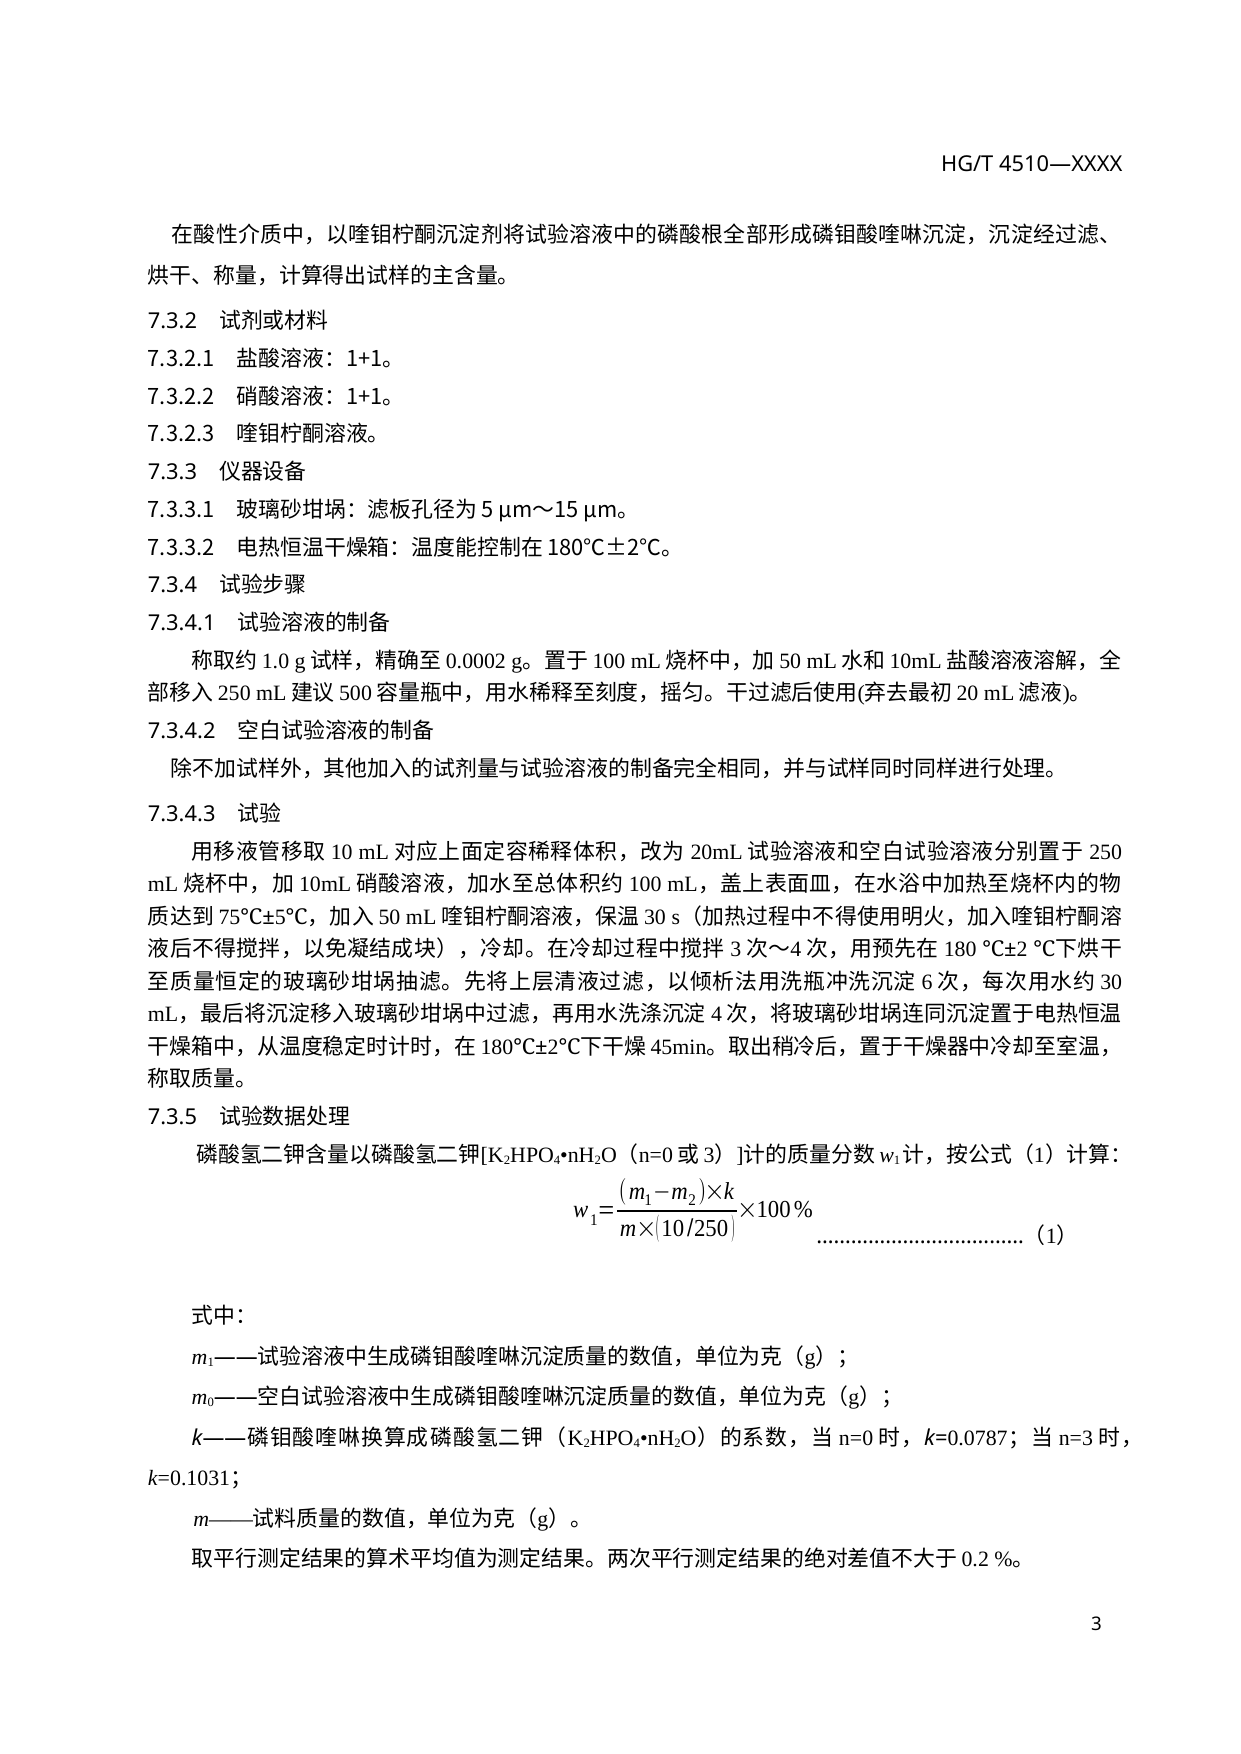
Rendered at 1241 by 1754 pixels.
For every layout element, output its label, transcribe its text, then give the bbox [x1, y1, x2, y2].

text 试验步骤 [148, 567, 1122, 599]
text m1——试验溶液中生成磷钼酸喹啉沉淀质量的数值，单位为克（g）； [148, 1338, 1122, 1371]
text 用移液管移取10 mL对应上面定容稀释体积，改为20mL试验溶液和空白试验溶液分别置于250 mL烧杯中，加10mL硝酸溶液，加水至总体积约100 mL，盖上表面皿，在水浴中加热至烧杯内的物质达到75℃±5℃，加入50 mL喹钼柠酮溶液，保温30 s（加热过程中不得使用明火，加入喹钼柠酮溶液后不得搅拌，以免凝结成块），冷却。在冷却过程中搅拌3次～4次，用预先在180 ℃±2 ℃下烘干至质量恒定的玻璃砂坩埚抽滤。先将上层清液过滤，以倾析法用洗瓶冲洗沉淀6次，每次用水约30 mL，最后将沉淀移入玻璃砂坩埚中过滤，再用水洗涤沉淀4次，将玻璃砂坩埚连同沉淀置于电热恒温干燥箱中，从温度稳定时计时，在180℃±2℃下干燥45min。取出稍冷后，置于干燥器中冷却至室温，称取质量。 [148, 833, 1122, 1093]
text 试剂或材料 [148, 303, 1122, 335]
text 盐酸溶液：1+1。 [148, 341, 1122, 373]
text 取平行测定结果的算术平均值为测定结果。两次平行测定结果的绝对差值不大于0.2 %。 [148, 1541, 1122, 1573]
list 称取约1.0 g试样，精确至0.0002 g。置于100 mL烧杯中，加50 mL水和10mL盐酸溶液溶解，全部移入250 mL建议500容量瓶中，用水稀释至刻度，摇匀。干过滤后使用(弃去最初20 mL滤液)。 [148, 642, 1122, 707]
text k——磷钼酸喹啉换算成磷酸氢二钾（K2HPO4•nH2O）的系数，当n=0时，k=0.0787；当n=3时，k=0.1031； [148, 1419, 1122, 1492]
text 磷酸氢二钾含量以磷酸氢二钾[K2HPO4•nH2O（n=0或3）]计的质量分数w1计，按公式（1）计算： [148, 1136, 1122, 1169]
text 玻璃砂坩埚：滤板孔径为5 μm～15 μm。 [148, 491, 1122, 524]
text 除不加试样外，其他加入的试剂量与试验溶液的制备完全相同，并与试样同时同样进行处理。 [148, 750, 1122, 783]
text 仪器设备 [148, 454, 1122, 486]
text 试验数据处理 [148, 1099, 1122, 1131]
text 式中： [148, 1298, 1122, 1330]
text 喹钼柠酮溶液。 [148, 416, 1122, 448]
text 电热恒温干燥箱：温度能控制在180℃±2℃。 [148, 529, 1122, 562]
text ………………………………（1） [148, 1177, 1078, 1274]
text 在酸性介质中，以喹钼柠酮沉淀剂将试验溶液中的磷酸根全部形成磷钼酸喹啉沉淀，沉淀经过滤、烘干、称量，计算得出试样的主含量。 [148, 217, 1122, 290]
text m0——空白试验溶液中生成磷钼酸喹啉沉淀质量的数值，单位为克（g）； [148, 1379, 1122, 1411]
text 硝酸溶液：1+1。 [148, 378, 1122, 411]
text 试验 [148, 796, 1122, 828]
text m——试料质量的数值，单位为克（g）。 [148, 1500, 1122, 1533]
text 空白试验溶液的制备 [148, 712, 1122, 745]
text 试验溶液的制备 [148, 604, 1122, 637]
